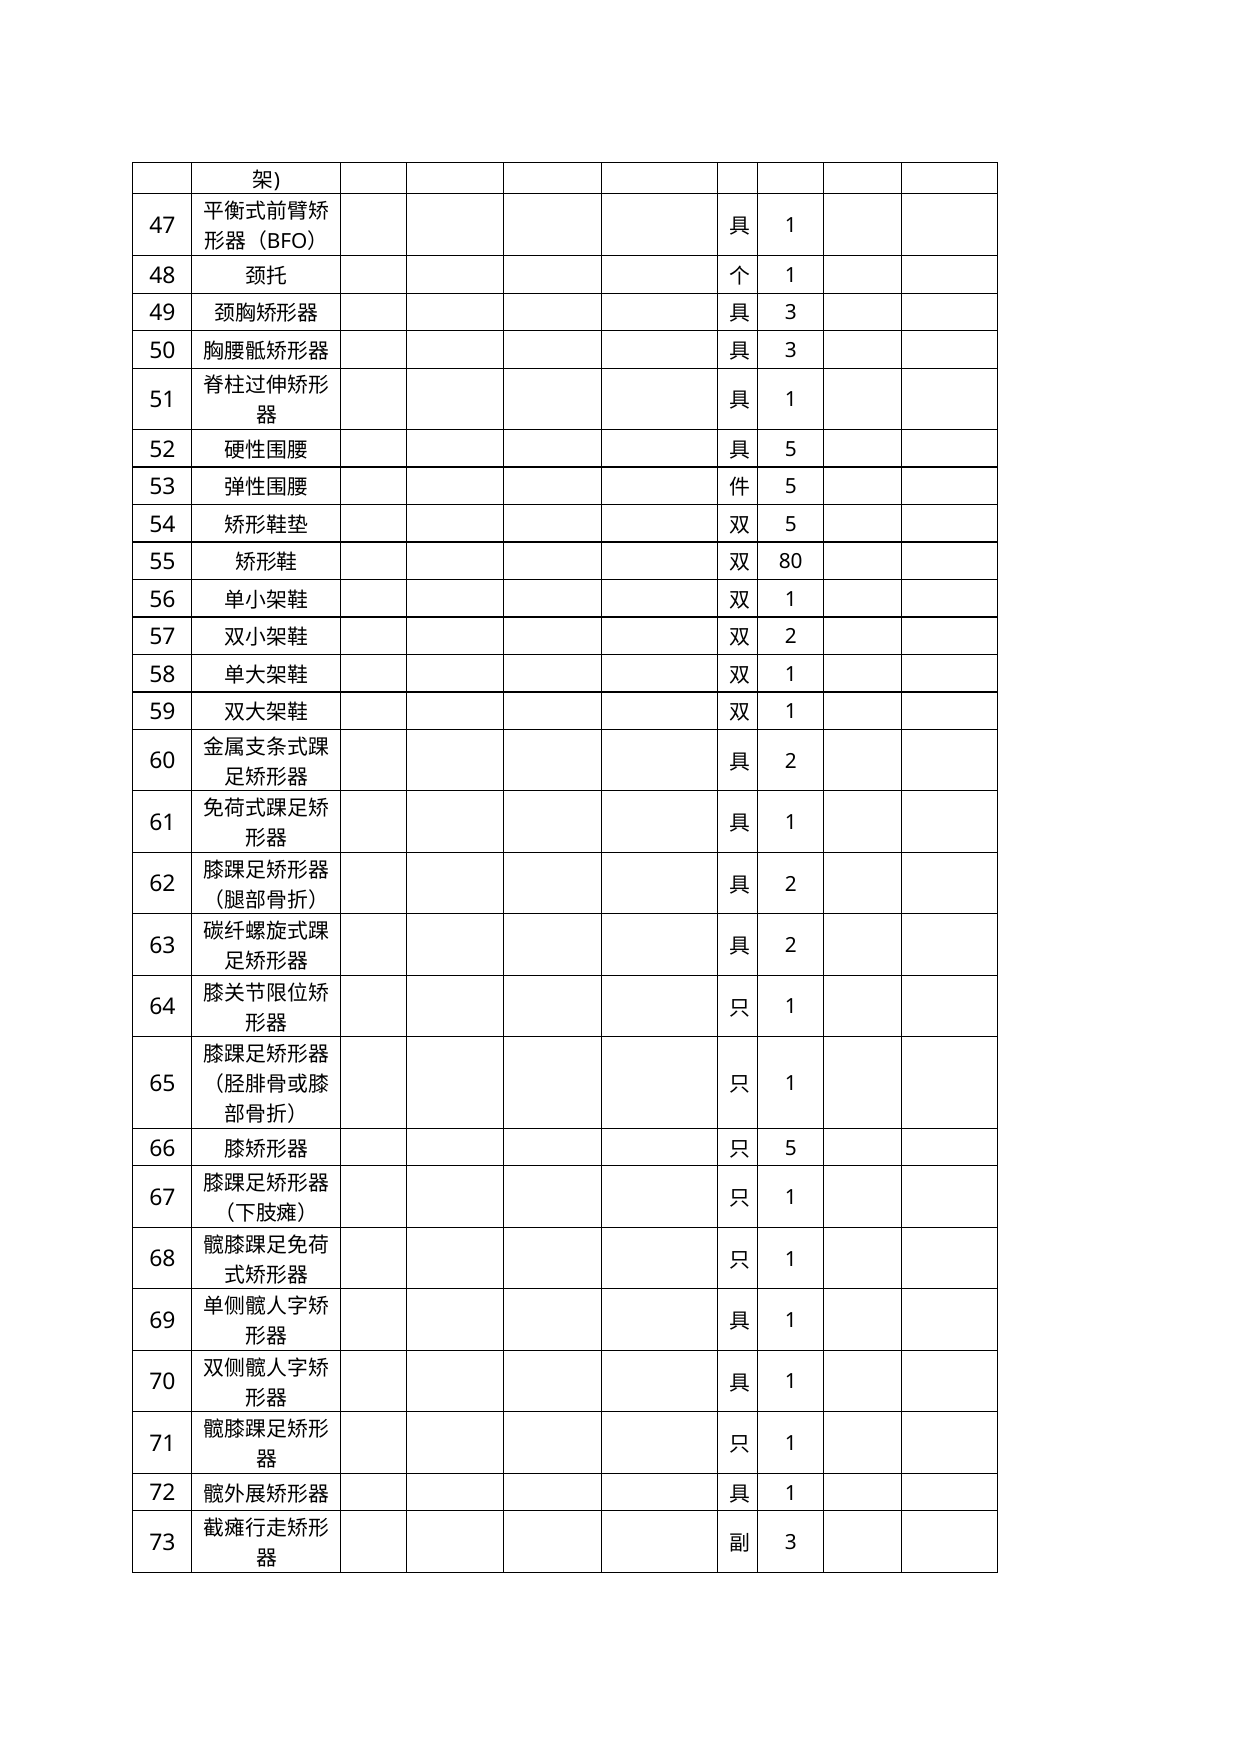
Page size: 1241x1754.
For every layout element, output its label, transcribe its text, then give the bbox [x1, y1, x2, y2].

table_cell [902, 1166, 997, 1227]
table_cell 5 [758, 468, 823, 504]
table_cell [341, 505, 406, 541]
table_cell [824, 693, 901, 729]
table_cell [602, 430, 717, 466]
table_cell [341, 1037, 406, 1128]
table_cell 59 [133, 693, 191, 729]
table_cell 只 [718, 1129, 757, 1165]
table_cell 具 [718, 294, 757, 330]
table_cell 单小架鞋 [192, 580, 340, 616]
table_cell 髋膝踝足矫形器 [192, 1412, 340, 1473]
table_cell 平衡式前臂矫形器（BFO） [192, 194, 340, 255]
table_cell [341, 369, 406, 429]
table_cell [824, 331, 901, 367]
table_cell [407, 976, 503, 1036]
table_cell 只 [718, 1037, 757, 1128]
table_cell [407, 1474, 503, 1510]
table_cell [602, 1129, 717, 1165]
table_cell 双 [718, 505, 757, 541]
table_cell 61 [133, 791, 191, 852]
table_cell [602, 256, 717, 292]
table_cell 1 [758, 1166, 823, 1227]
table_cell 只 [718, 1228, 757, 1288]
table_cell [407, 914, 503, 975]
table_cell 髋外展矫形器 [192, 1474, 340, 1510]
table_cell 50 [133, 331, 191, 367]
table_cell 5 [758, 1129, 823, 1165]
table_cell 1 [758, 693, 823, 729]
table_cell [407, 505, 503, 541]
table_cell [824, 369, 901, 429]
table_cell [407, 468, 503, 504]
table_cell 1 [758, 580, 823, 616]
table_cell [407, 1511, 503, 1572]
table_cell [504, 1129, 601, 1165]
table_cell 3 [758, 1511, 823, 1572]
table_cell 54 [133, 505, 191, 541]
table_cell 65 [133, 1037, 191, 1128]
table_cell 1 [758, 194, 823, 255]
table_cell [602, 693, 717, 729]
table_cell [407, 1228, 503, 1288]
table_cell [504, 730, 601, 790]
table_cell [902, 194, 997, 255]
table_cell [602, 853, 717, 913]
table_cell [902, 163, 997, 193]
table_cell [902, 1351, 997, 1411]
table_cell 66 [133, 1129, 191, 1165]
table_cell 73 [133, 1511, 191, 1572]
table_cell [824, 1129, 901, 1165]
table_cell [824, 1166, 901, 1227]
table_cell [341, 1474, 406, 1510]
table_cell 63 [133, 914, 191, 975]
table_cell 具 [718, 1474, 757, 1510]
table_cell [602, 914, 717, 975]
table_cell 62 [133, 853, 191, 913]
table_cell [824, 1037, 901, 1128]
table_cell [602, 618, 717, 654]
table_cell [407, 194, 503, 255]
table_cell 碳纤螺旋式踝足矫形器 [192, 914, 340, 975]
table_cell 弹性围腰 [192, 468, 340, 504]
table_cell 1 [758, 1412, 823, 1473]
table_cell 1 [758, 791, 823, 852]
table_cell [602, 1289, 717, 1350]
table_cell 具 [718, 430, 757, 466]
table_cell [504, 853, 601, 913]
table_cell 46 [133, 163, 191, 193]
table_cell [407, 294, 503, 330]
table_cell 具 [718, 1289, 757, 1350]
table_cell [824, 1289, 901, 1350]
table_cell [504, 914, 601, 975]
table_cell 具 [718, 1351, 757, 1411]
table_cell [902, 1129, 997, 1165]
table_cell [341, 1166, 406, 1227]
table_cell [902, 914, 997, 975]
table_cell [902, 468, 997, 504]
table_cell [602, 369, 717, 429]
table_cell 具 [718, 369, 757, 429]
table_cell [504, 791, 601, 852]
table_cell [902, 1228, 997, 1288]
table_cell 双 [718, 693, 757, 729]
table_cell [902, 730, 997, 790]
table_cell 2 [758, 853, 823, 913]
table_cell [341, 914, 406, 975]
table_cell 脊柱过伸矫形器 [192, 369, 340, 429]
table_cell [504, 1412, 601, 1473]
table_cell 57 [133, 618, 191, 654]
table_cell 单侧髋人字矫形器 [192, 1289, 340, 1350]
table_cell 71 [133, 1412, 191, 1473]
table_cell [824, 468, 901, 504]
table_cell [504, 1228, 601, 1288]
table_cell [602, 1037, 717, 1128]
table_cell 47 [133, 194, 191, 255]
table_cell [504, 1511, 601, 1572]
table_cell 64 [133, 976, 191, 1036]
table_cell 60 [133, 730, 191, 790]
table_cell 3 [758, 331, 823, 367]
table_cell 1 [758, 1037, 823, 1128]
table_cell 具 [718, 163, 757, 193]
table_cell [824, 543, 901, 579]
table_cell 只 [718, 976, 757, 1036]
table_cell [504, 256, 601, 292]
table_cell [504, 430, 601, 466]
table_cell 肩外展矫形器（肩外展支架) [192, 163, 340, 193]
table_cell 只 [718, 1412, 757, 1473]
table_cell [341, 1412, 406, 1473]
table_cell [602, 1228, 717, 1288]
table_cell 膝矫形器 [192, 1129, 340, 1165]
table_cell 具 [718, 791, 757, 852]
table_cell 1 [758, 369, 823, 429]
table_cell [602, 331, 717, 367]
table_cell [824, 294, 901, 330]
table_cell [602, 468, 717, 504]
table_cell [602, 294, 717, 330]
table_cell [902, 618, 997, 654]
table_cell [407, 256, 503, 292]
table_cell 双小架鞋 [192, 618, 340, 654]
table_cell 颈胸矫形器 [192, 294, 340, 330]
table_cell [407, 853, 503, 913]
table_cell [602, 655, 717, 691]
table_cell 5 [758, 505, 823, 541]
table_cell [824, 791, 901, 852]
table_cell [602, 791, 717, 852]
table_cell 2 [758, 914, 823, 975]
table_cell [824, 1511, 901, 1572]
table_cell 1 [758, 163, 823, 193]
table_cell [902, 1412, 997, 1473]
table_cell [602, 1351, 717, 1411]
table_cell [824, 853, 901, 913]
table_cell [504, 194, 601, 255]
table_cell [407, 1166, 503, 1227]
table_cell [902, 976, 997, 1036]
table_cell [504, 468, 601, 504]
table_cell 颈托 [192, 256, 340, 292]
table_cell [602, 976, 717, 1036]
table_cell 67 [133, 1166, 191, 1227]
table_cell 单大架鞋 [192, 655, 340, 691]
table_cell 70 [133, 1351, 191, 1411]
table_cell 免荷式踝足矫形器 [192, 791, 340, 852]
table_cell [824, 430, 901, 466]
table_cell [407, 655, 503, 691]
table_cell 双 [718, 618, 757, 654]
table_cell [902, 580, 997, 616]
table_cell 55 [133, 543, 191, 579]
table_cell 金属支条式踝足矫形器 [192, 730, 340, 790]
table_cell [602, 194, 717, 255]
table_cell [902, 853, 997, 913]
table_cell [341, 618, 406, 654]
table_cell [504, 1289, 601, 1350]
table_cell 髋膝踝足免荷式矫形器 [192, 1228, 340, 1288]
table_cell [407, 1412, 503, 1473]
table_cell 1 [758, 1351, 823, 1411]
table_cell 只 [718, 1166, 757, 1227]
table_cell [341, 976, 406, 1036]
table_cell [341, 1351, 406, 1411]
table_cell 5 [758, 430, 823, 466]
table_cell [902, 791, 997, 852]
table_cell [407, 580, 503, 616]
table_cell [504, 1351, 601, 1411]
table_cell 双 [718, 543, 757, 579]
table_cell [902, 294, 997, 330]
table_cell [602, 163, 717, 193]
table_cell 双 [718, 580, 757, 616]
table_cell 双 [718, 655, 757, 691]
table_cell 1 [758, 655, 823, 691]
table_cell [824, 655, 901, 691]
table_cell [504, 693, 601, 729]
table_cell [902, 543, 997, 579]
table_cell [824, 256, 901, 292]
table_cell 膝踝足矫形器（下肢瘫） [192, 1166, 340, 1227]
table_cell [407, 1037, 503, 1128]
table_cell [902, 1474, 997, 1510]
table_cell [341, 1129, 406, 1165]
table_cell [902, 369, 997, 429]
table_cell [407, 163, 503, 193]
table_cell [824, 1474, 901, 1510]
table_cell [504, 1474, 601, 1510]
table_cell 69 [133, 1289, 191, 1350]
table_cell [341, 331, 406, 367]
table_cell 51 [133, 369, 191, 429]
table_cell 具 [718, 331, 757, 367]
table_cell [407, 618, 503, 654]
table_cell [341, 163, 406, 193]
table_cell [341, 1228, 406, 1288]
table_cell [407, 791, 503, 852]
table_cell [341, 853, 406, 913]
table_cell [407, 730, 503, 790]
table_cell [341, 730, 406, 790]
table_cell 膝踝足矫形器（胫腓骨或膝部骨折） [192, 1037, 340, 1128]
table_cell 矫形鞋 [192, 543, 340, 579]
table_cell [407, 1351, 503, 1411]
table_cell [341, 1289, 406, 1350]
table_cell [504, 655, 601, 691]
table_cell 1 [758, 1228, 823, 1288]
table_cell [902, 256, 997, 292]
table_cell [504, 976, 601, 1036]
table_cell [902, 1037, 997, 1128]
table_cell [602, 505, 717, 541]
table_cell 胸腰骶矫形器 [192, 331, 340, 367]
table_cell 截瘫行走矫形器 [192, 1511, 340, 1572]
table_cell 1 [758, 256, 823, 292]
table_cell 硬性围腰 [192, 430, 340, 466]
table_cell 件 [718, 468, 757, 504]
table_cell 80 [758, 543, 823, 579]
table_cell [902, 1289, 997, 1350]
table_cell [824, 730, 901, 790]
table_cell [902, 693, 997, 729]
table_cell 3 [758, 294, 823, 330]
table_cell [407, 1289, 503, 1350]
table_cell [341, 194, 406, 255]
table_cell [504, 618, 601, 654]
table_cell 具 [718, 730, 757, 790]
table_cell [504, 369, 601, 429]
table_cell 具 [718, 914, 757, 975]
table_cell [824, 618, 901, 654]
table_cell 具 [718, 194, 757, 255]
table_cell [902, 1511, 997, 1572]
table_cell 58 [133, 655, 191, 691]
table_cell [341, 294, 406, 330]
table_cell 个 [718, 256, 757, 292]
table_cell [504, 543, 601, 579]
table_cell [504, 580, 601, 616]
table_cell [602, 1412, 717, 1473]
table_cell [602, 580, 717, 616]
table_cell [341, 580, 406, 616]
table_cell [824, 580, 901, 616]
table_cell [602, 1166, 717, 1227]
table_cell 膝关节限位矫形器 [192, 976, 340, 1036]
table_cell 副 [718, 1511, 757, 1572]
table_cell [824, 163, 901, 193]
table_cell 1 [758, 976, 823, 1036]
table_cell [902, 331, 997, 367]
table_cell 2 [758, 730, 823, 790]
table_cell 矫形鞋垫 [192, 505, 340, 541]
table_cell [504, 505, 601, 541]
table_cell [341, 468, 406, 504]
table_cell [824, 976, 901, 1036]
table_cell [407, 693, 503, 729]
table_cell 双侧髋人字矫形器 [192, 1351, 340, 1411]
table_cell [341, 256, 406, 292]
table_cell 53 [133, 468, 191, 504]
table_cell [824, 1228, 901, 1288]
table_cell [407, 1129, 503, 1165]
table_cell [602, 543, 717, 579]
table_cell [602, 730, 717, 790]
table_cell [341, 1511, 406, 1572]
table_cell [504, 1037, 601, 1128]
table_cell 具 [718, 853, 757, 913]
table_cell [504, 163, 601, 193]
table_cell [407, 331, 503, 367]
table_cell [824, 1412, 901, 1473]
table_cell [341, 693, 406, 729]
table_cell [504, 294, 601, 330]
table_cell [824, 1351, 901, 1411]
table_cell [407, 369, 503, 429]
table_cell 膝踝足矫形器（腿部骨折） [192, 853, 340, 913]
table_cell 1 [758, 1289, 823, 1350]
table_cell 52 [133, 430, 191, 466]
table_cell [902, 655, 997, 691]
table_cell [824, 194, 901, 255]
table_cell [824, 914, 901, 975]
table_cell [902, 505, 997, 541]
table_cell [407, 543, 503, 579]
table_cell [902, 430, 997, 466]
table_cell [341, 655, 406, 691]
table_cell [504, 331, 601, 367]
table_cell [341, 430, 406, 466]
table_cell [602, 1474, 717, 1510]
table_cell [504, 1166, 601, 1227]
table_cell 双大架鞋 [192, 693, 340, 729]
table_cell 2 [758, 618, 823, 654]
table_cell [602, 1511, 717, 1572]
table_cell 48 [133, 256, 191, 292]
table_cell 1 [758, 1474, 823, 1510]
table_cell [407, 430, 503, 466]
table_cell 72 [133, 1474, 191, 1510]
table_cell [341, 791, 406, 852]
table_cell [341, 543, 406, 579]
table_cell 68 [133, 1228, 191, 1288]
table_cell 49 [133, 294, 191, 330]
table_cell [824, 505, 901, 541]
table_cell 56 [133, 580, 191, 616]
